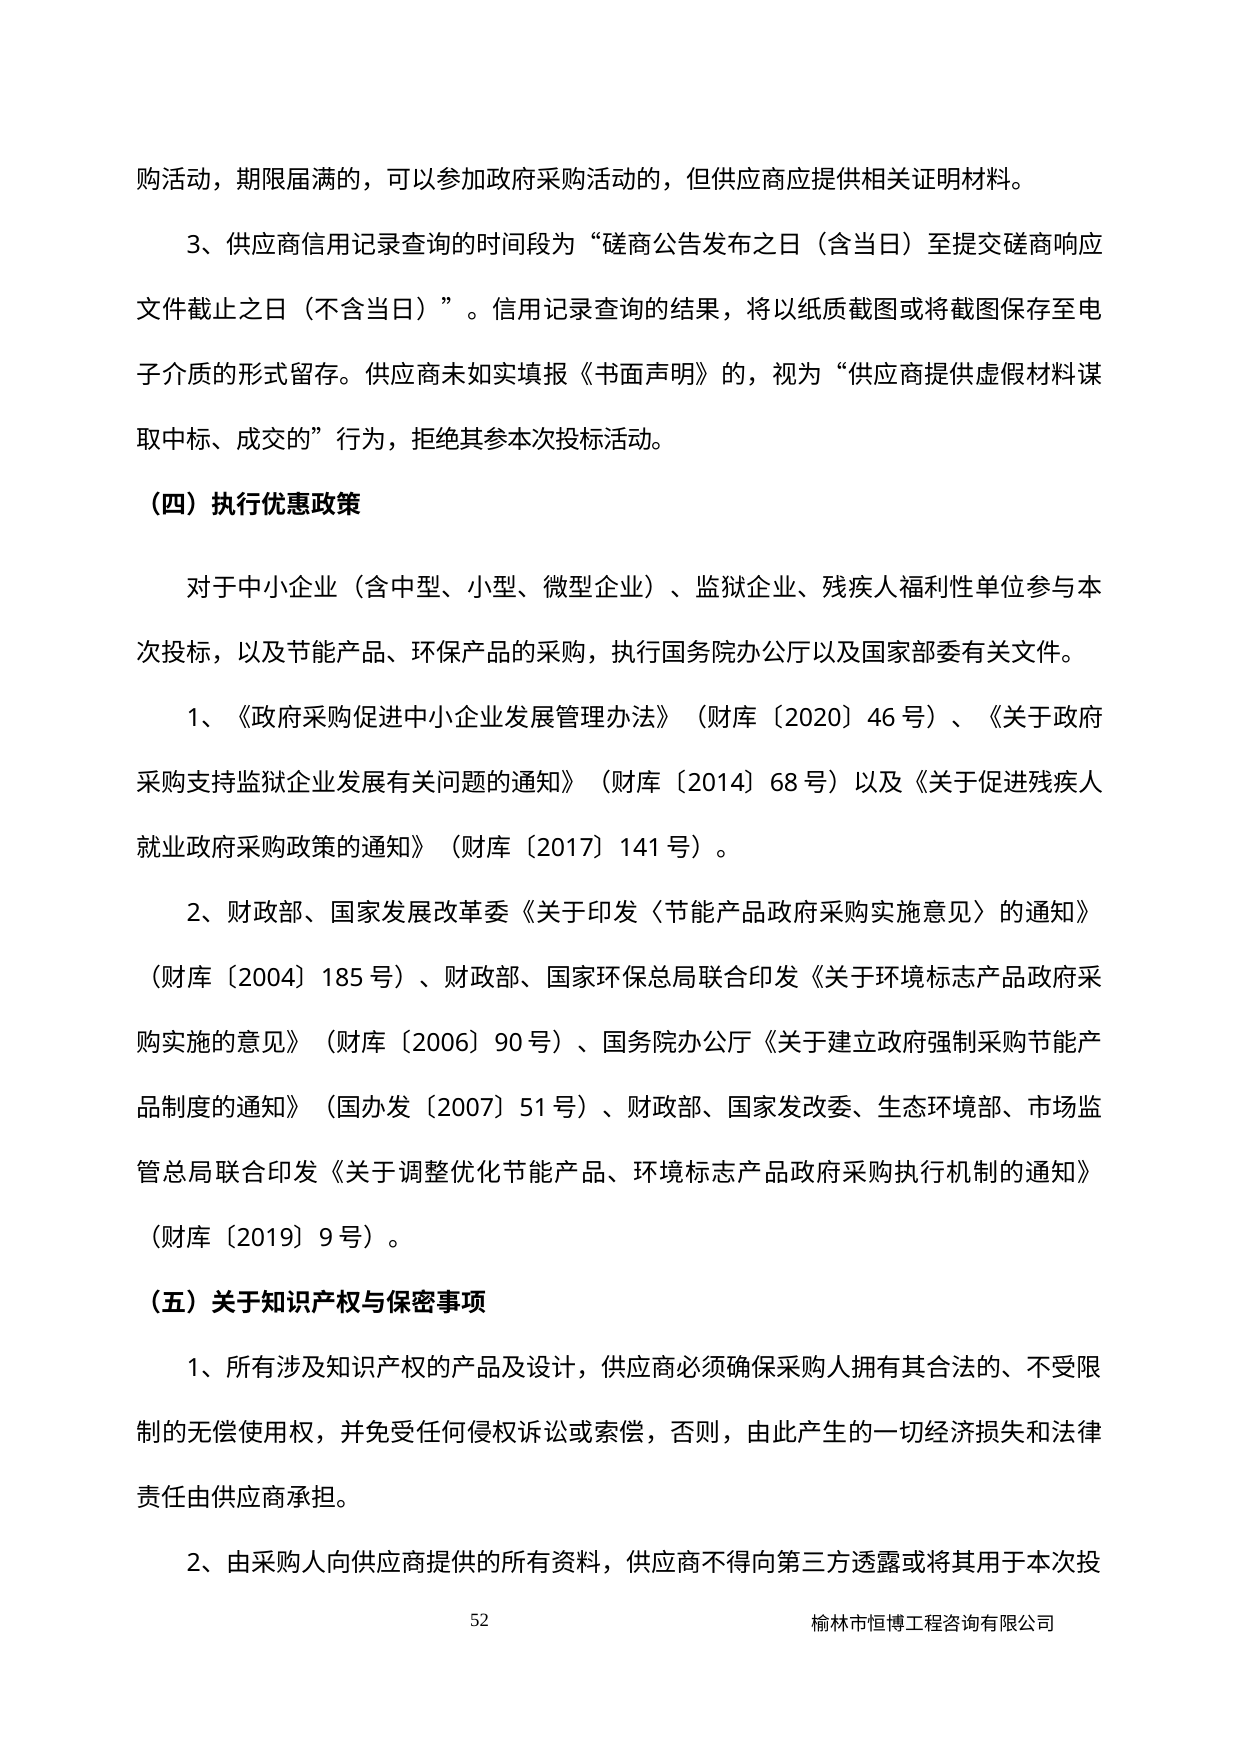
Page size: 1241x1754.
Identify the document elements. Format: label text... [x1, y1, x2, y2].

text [136, 1528, 1104, 1593]
text （五）关于知识产权与保密事项 [136, 1268, 1104, 1333]
text 2、财政部、国家发展改革委《关于印发〈节能产品政府采购实施意见〉的通知》（财库〔2004〕185号）、财政部、国家环保总局联合印发《关于环境标志产品政府采购实施的意见》（财库〔2006〕90号）、国务院办公厅《关于建立政府强制采购节能产品制度的通知》（国办发〔2007〕51号）、财政部、国家发改委、生态环境部、市场监管总局联合印发《关于调整优化节能产品、环境标志产品政府采购执行机制的通知》（财库〔2019〕9号）。 [136, 878, 1104, 1268]
text （四）执行优惠政策 [136, 470, 1104, 535]
text 3、供应商信用记录查询的时间段为“磋商公告发布之日（含当日）至提交磋商响应文件截止之日（不含当日）”。信用记录查询的结果，将以纸质截图或将截图保存至电子介质的形式留存。供应商未如实填报《书面声明》的，视为“供应商提供虚假材料谋取中标、成交的”行为，拒绝其参本次投标活动。 [136, 210, 1104, 470]
text 对于中小企业（含中型、小型、微型企业）、监狱企业、残疾人福利性单位参与本次投标，以及节能产品、环保产品的采购，执行国务院办公厅以及国家部委有关文件。 [136, 553, 1104, 683]
text 1、《政府采购促进中小企业发展管理办法》（财库〔2020〕46号）、《关于政府采购支持监狱企业发展有关问题的通知》（财库〔2014〕68号）以及《关于促进残疾人就业政府采购政策的通知》（财库〔2017〕141号）。 [136, 683, 1104, 878]
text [136, 145, 1104, 210]
text 1、所有涉及知识产权的产品及设计，供应商必须确保采购人拥有其合法的、不受限制的无偿使用权，并免受任何侵权诉讼或索偿，否则，由此产生的一切经济损失和法律责任由供应商承担。 [136, 1333, 1104, 1528]
